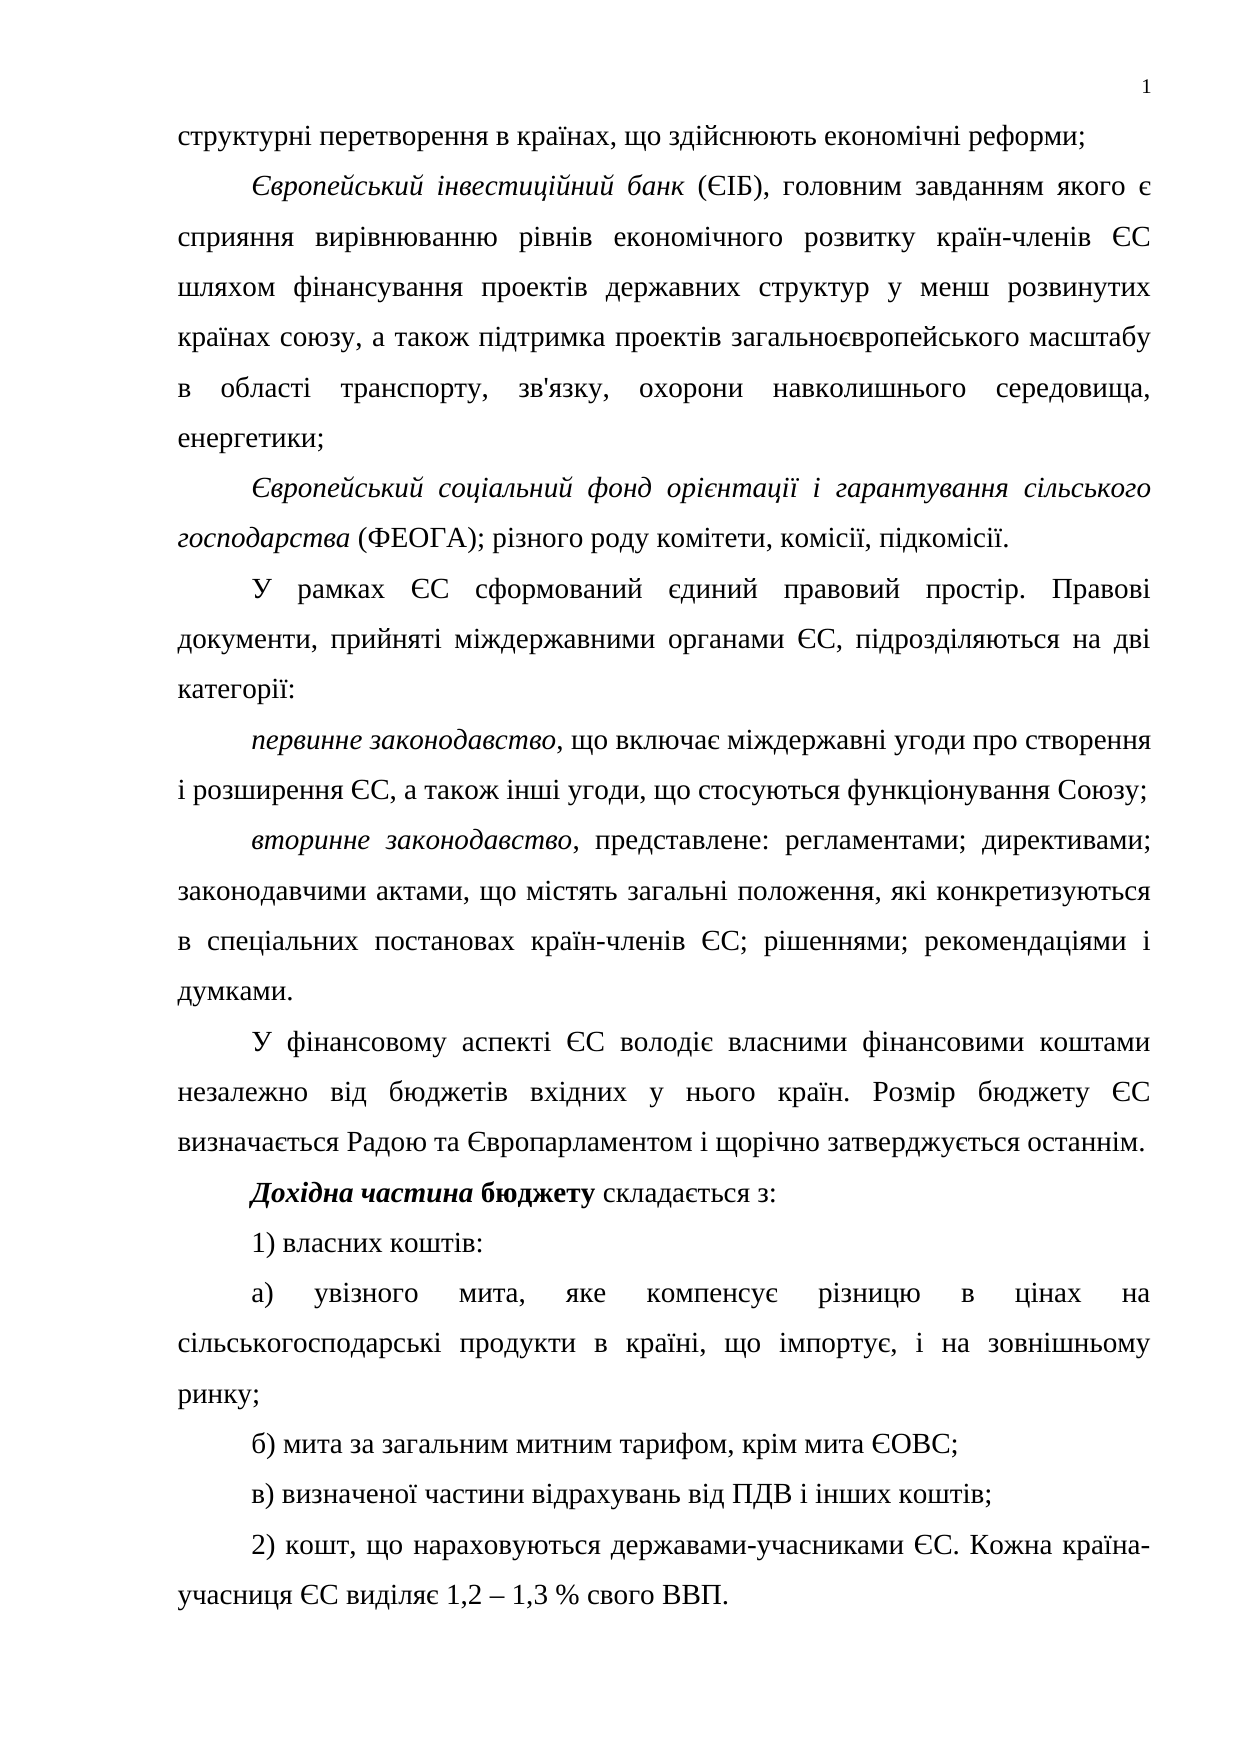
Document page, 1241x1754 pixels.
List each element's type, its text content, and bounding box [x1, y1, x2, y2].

text 2) кошт, що нараховуються державами-учасниками ЄС. Кожна країна-учасниця ЄС виділяє 1,2 – 1,3 % свого ВВП. [177, 1527, 1152, 1611]
text У фінансовому аспекті ЄС володіє власними фінансовими коштами незалежно від бюджетів вхідних у нього країн. Розмір бюджету ЄС визначається Радою та Європарламентом і щорічно затверджується останнім. [177, 1024, 1152, 1158]
text Європейський соціальний фонд орієнтації і гарантування сільського господарства (ФЕОГА); різного роду комітети, комісії, підкомісії. [177, 470, 1152, 554]
text а) увізного мита, яке компенсує різницю в цінах на сільськогосподарські продукти в країні, що імпортує, і на зовнішньому ринку; [177, 1275, 1152, 1409]
text вторинне законодавство, представлене: регламентами; директивами; законодавчими актами, що містять загальні положення, які конкретизуються в спеціальних постановах країн-членів ЄС; рішеннями; рекомендаціями і думками. [177, 822, 1152, 1007]
text б) мита за загальним митним тарифом, крім мита ЄОВС; [177, 1426, 1152, 1460]
text 1) власних коштів: [177, 1225, 1152, 1258]
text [177, 118, 1152, 152]
text первинне законодавство, що включає міждержавні угоди про створення і розширення ЄС, а також інші угоди, що стосуються функціонування Союзу; [177, 722, 1152, 806]
text У рамках ЄС сформований єдиний правовий простір. Правові документи, прийняті міждержавними органами ЄС, підрозділяються на дві категорії: [177, 571, 1152, 705]
text Дохідна частина бюджету складається з: [177, 1175, 1152, 1208]
text Європейський інвестиційний банк (ЄІБ), головним завданням якого є сприяння вирівнюванню рівнів економічного розвитку країн-членів ЄС шляхом фінансування проектів державних структур у менш розвинутих країнах союзу, а також підтримка проектів загальноєвропейського масштабу в області транспорту, зв'язку, охорони навколишнього середовища, енергетики; [177, 168, 1152, 453]
text в) визначеної частини відрахувань від ПДВ і інших коштів; [177, 1477, 1152, 1510]
